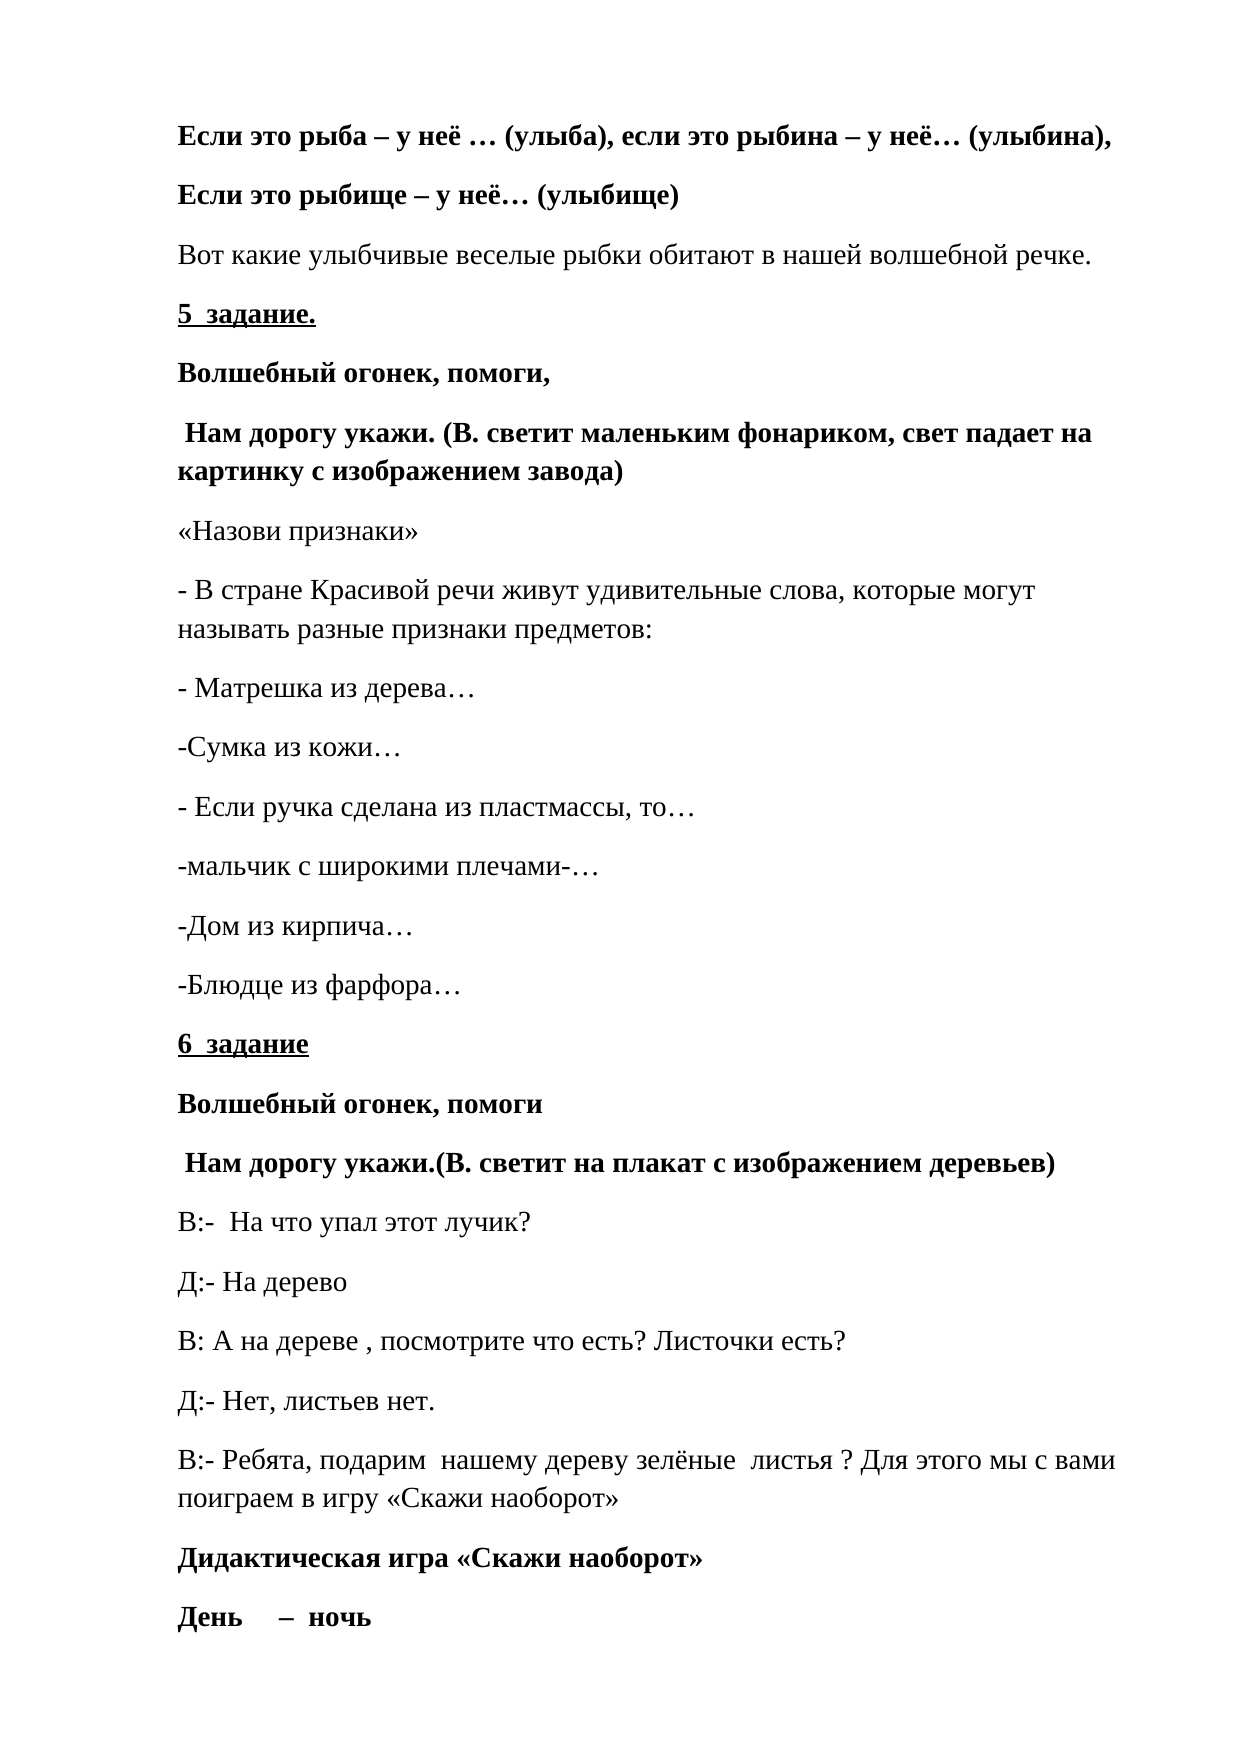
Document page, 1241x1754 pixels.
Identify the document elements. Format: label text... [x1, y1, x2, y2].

text Волшебный огонек, помоги [177, 1086, 1152, 1119]
text -Дом из кирпича… [177, 908, 1152, 941]
text -Блюдце из фарфора… [177, 967, 1152, 1001]
text Нам дорогу укажи.(В. светит на плакат с изображением деревьев) [177, 1145, 1152, 1179]
text Нам дорогу укажи. (В. светит маленьким фонариком, свет падает на картинку с изображением завода) [177, 415, 1152, 487]
text Если это рыба – у неё … (улыба), если это рыбина – у неё… (улыбина), [177, 118, 1152, 152]
text - Матрешка из дерева… [177, 670, 1152, 704]
text - Если ручка сделана из пластмассы, то… [177, 789, 1152, 822]
text - В стране Красивой речи живут удивительные слова, которые могут называть разные признаки предметов: [177, 572, 1152, 644]
text 6 задание [177, 1026, 1152, 1060]
text 5 задание. [177, 296, 1152, 330]
text Вот какие улыбчивые веселые рыбки обитают в нашей волшебной речке. [177, 237, 1152, 270]
text Д:- Нет, листьев нет. [177, 1383, 1152, 1416]
text В: А на дереве , посмотрите что есть? Листочки есть? [177, 1323, 1152, 1357]
text День – ночь [177, 1599, 1152, 1633]
text Волшебный огонек, помоги, [177, 356, 1152, 389]
text Если это рыбище – у неё… (улыбище) [177, 177, 1152, 211]
text -Сумка из кожи… [177, 729, 1152, 763]
text -мальчик с широкими плечами-… [177, 848, 1152, 882]
text Д:- На дерево [177, 1264, 1152, 1297]
text В:- Ребята, подарим нашему дереву зелёные листья ? Для этого мы с вами поиграем в игру «Скажи наоборот» [177, 1442, 1152, 1514]
text В:- На что упал этот лучик? [177, 1204, 1152, 1238]
text «Назови признаки» [177, 513, 1152, 546]
text Дидактическая игра «Скажи наоборот» [177, 1540, 1152, 1573]
